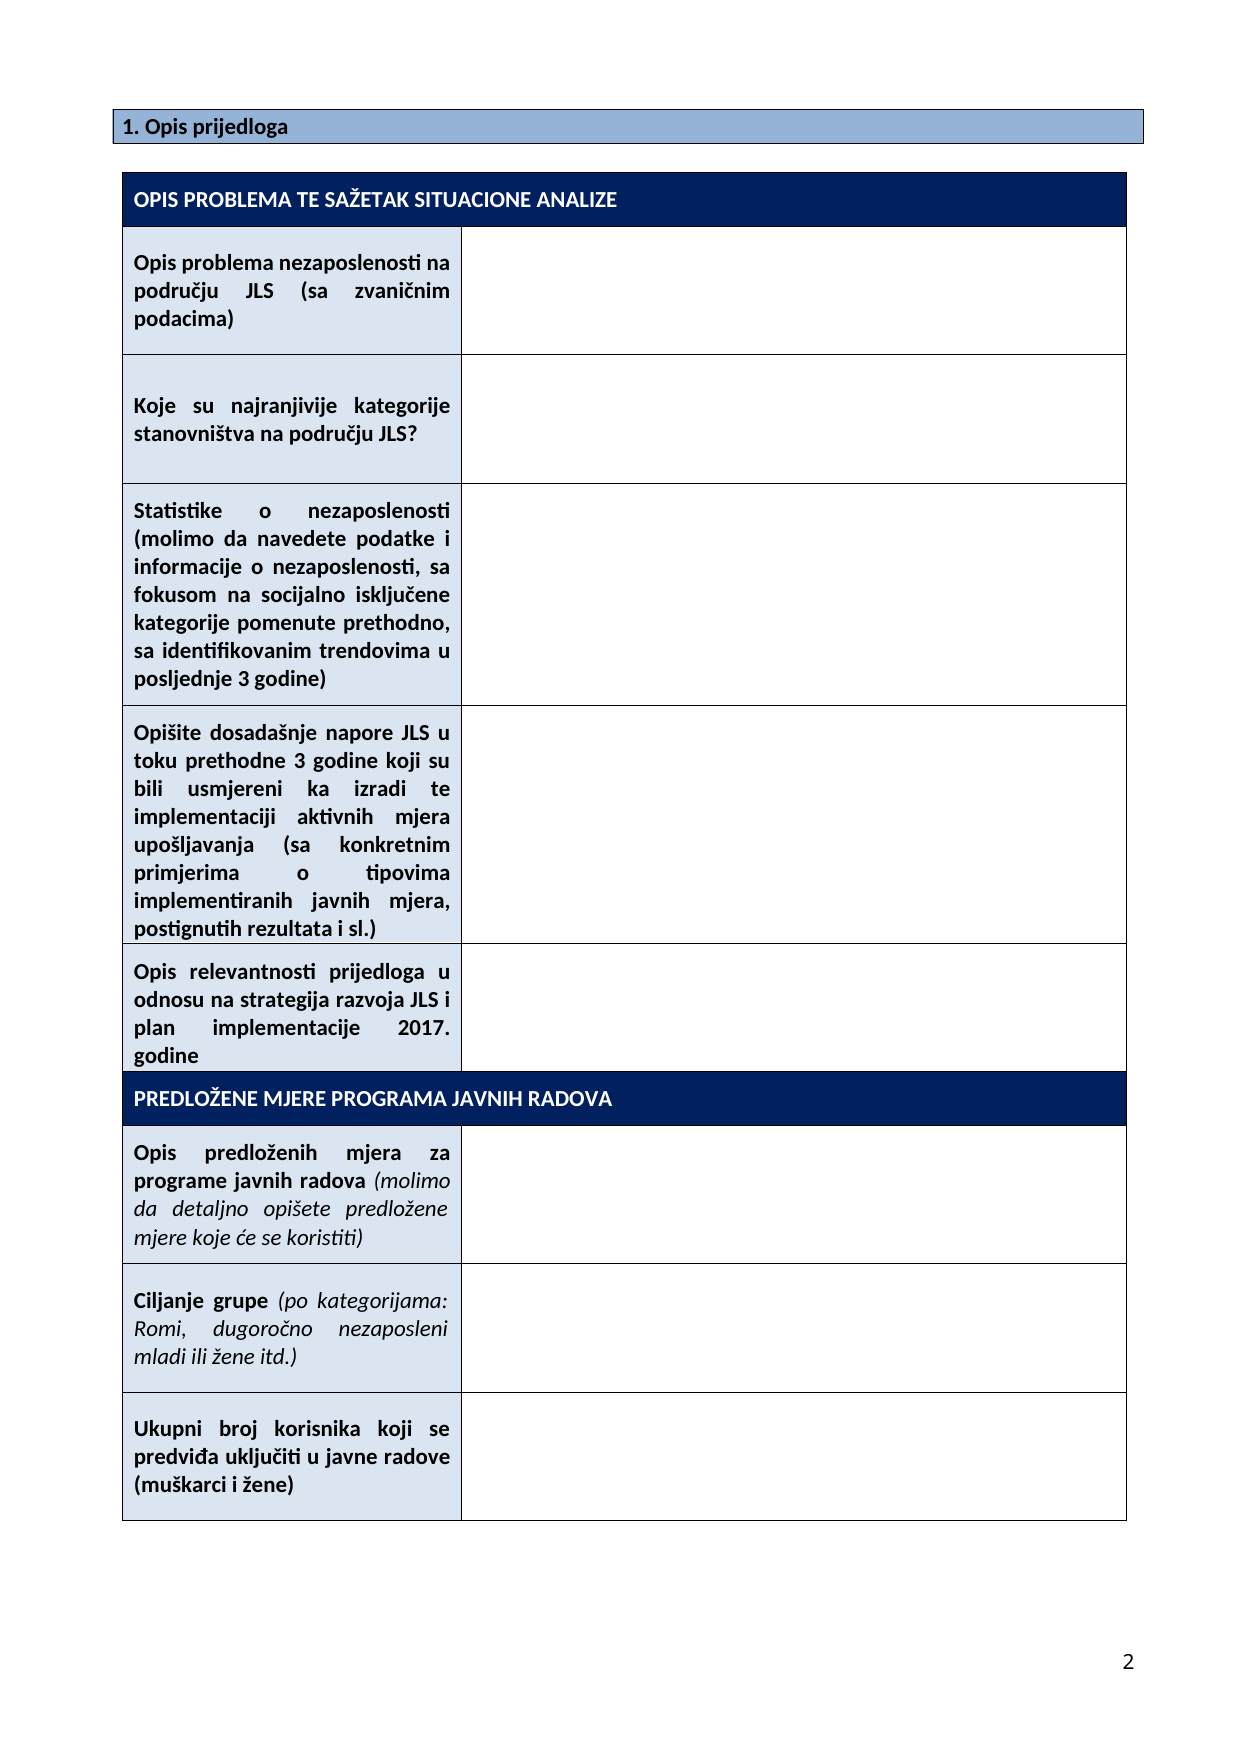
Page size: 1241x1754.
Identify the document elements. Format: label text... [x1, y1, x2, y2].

table_cell [462, 1393, 1126, 1520]
table_cell Opišite dosadašnje napore JLS u toku prethodne 3 godine koji su bili usmjereni ka izradi te implementaciji aktivnih mjera upošljavanja (sa konkretnim primjerima o tipovima implementiranih javnih mjera, postignutih rezultata i sl.) [123, 706, 461, 942]
table_cell PREDLOŽENE MJERE PROGRAMA JAVNIH RADOVA [123, 1072, 1126, 1125]
subtitle 1. Opis prijedloga [114, 110, 1143, 143]
table_cell [462, 706, 1126, 942]
table_cell Statistike o nezaposlenosti (molimo da navedete podatke i informacije o nezaposlenosti, sa fokusom na socijalno isključene kategorije pomenute prethodno, sa identifikovanim trendovima u posljednje 3 godine) [123, 484, 461, 705]
table_cell [462, 1264, 1126, 1392]
table_cell [462, 227, 1126, 354]
table_cell Opis predloženih mjera za programe javnih radova (molimo da detaljno opišete predložene mjere koje će se koristiti) [123, 1126, 461, 1263]
table_cell Opis problema nezaposlenosti na području JLS (sa zvaničnim podacima) [123, 227, 461, 354]
table_cell Ciljanje grupe (po kategorijama: Romi, dugoročno nezaposleni mladi ili žene itd.) [123, 1264, 461, 1392]
table_cell [462, 484, 1126, 705]
table_cell [462, 944, 1126, 1071]
table_cell [462, 355, 1126, 483]
table_cell Ukupni broj korisnika koji se predviđa uključiti u javne radove (muškarci i žene) [123, 1393, 461, 1520]
table_cell [462, 1126, 1126, 1263]
table_header OPIS PROBLEMA TE SAŽETAK SITUACIONE ANALIZE [123, 173, 1126, 226]
table_cell Koje su najranjivije kategorije stanovništva na području JLS? [123, 355, 461, 483]
table_cell Opis relevantnosti prijedloga u odnosu na strategija razvoja JLS i plan implementacije 2017. godine [123, 944, 461, 1071]
